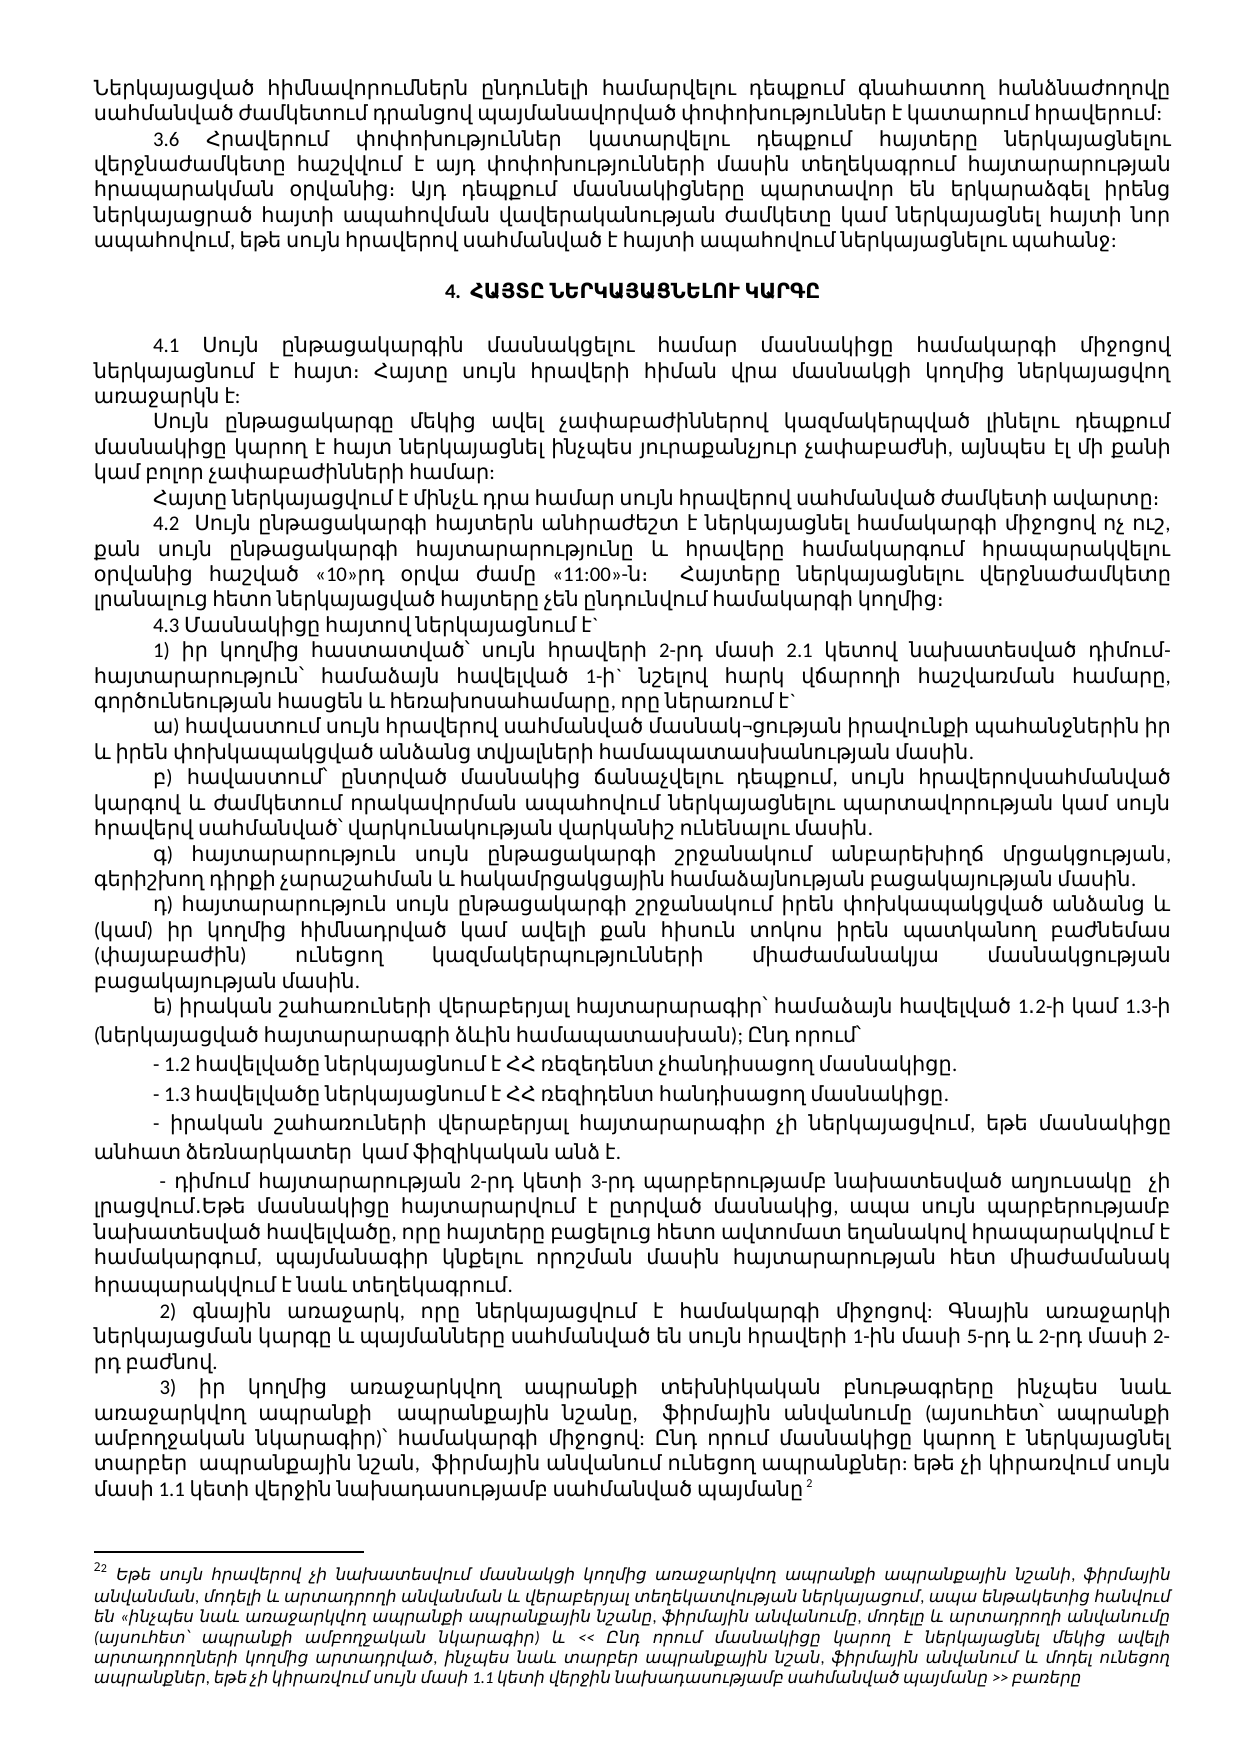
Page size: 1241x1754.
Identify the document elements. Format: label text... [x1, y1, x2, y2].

text Հայտը ներկայացվում է մինչև դրա համար սույն հրավերով սահմանված ժամկետի ավարտը։ [94, 485, 1171, 510]
text Սույն ընթացակարգը մեկից ավել չափաբաժիններով կազմակերպված լինելու դեպքում մասնակիցը կարող է հայտ ներկայացնել ինչպես յուրաքանչյուր չափաբաժնի, այնպես էլ մի քանի կամ բոլոր չափաբաժինների համար: [94, 409, 1171, 485]
text - իրական շահառուների վերաբերյալ հայտարարագիր չի ներկայացվում, եթե մասնակիցը անհատ ձեռնարկատեր կամ ֆիզիկական անձ է. [94, 1110, 1171, 1164]
text 4.1 Սույն ընթացակարգին մասնակցելու համար մասնակիցը համակարգի միջոցով ներկայացնում է հայտ։ Հայտը սույն հրավերի հիման վրա մասնակցի կողմից ներկայացվող առաջարկն է: [94, 332, 1171, 409]
text 4.3 Մասնակիցը հայտով ներկայացնում է` [94, 612, 1171, 637]
text 3) իր կողմից առաջարկվող ապրանքի տեխնիկական բնութագրերը ինչպես նաև առաջարկվող ապրանքի ապրանքային նշանը, ֆիրմային անվանումը (այսուհետ՝ ապրանքի ամբողջական նկարագիր)՝ համակարգի միջոցով: Ընդ որում մասնակիցը կարող է ներկայացնել տարբեր ապրանքային նշան, ֆիրմային անվանում ունեցող ապրանքներ: եթե չի կիրառվում սույն մասի 1.1 կետի վերջին նախադասությամբ սահմանված պայմանը 2 [94, 1374, 1171, 1501]
text 4. ՀԱՅՏԸ ՆԵՐԿԱՅԱՑՆԵԼՈՒ ԿԱՐԳԸ [94, 278, 1171, 304]
text 3.6 Հրավերում փոփոխություններ կատարվելու դեպքում հայտերը ներկայացնելու վերջնաժամկետը հաշվվում է այդ փոփոխությունների մասին տեղեկագրում հայտարարության հրապարակման օրվանից։ Այդ դեպքում մասնակիցները պարտավոր են երկարաձգել իրենց ներկայացրած հայտի ապահովման վավերականության ժամկետը կամ ներկայացնել հայտի նոր ապահովում, եթե սույն հրավերով սահմանված է հայտի ապահովում ներկայացնելու պահանջ: [94, 126, 1171, 253]
text - 1.3 հավելվածը ներկայացնում է ՀՀ ռեզիդենտ հանդիսացող մասնակիցը. [94, 1081, 1171, 1106]
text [94, 75, 1171, 126]
text դ) հայտարարություն սույն ընթացակարգի շրջանակում իրեն փոխկապակցված անձանց և (կամ) իր կողմից հիմնադրված կամ ավելի քան հիսուն տոկոս իրեն պատկանող բաժնեմաս (փայաբաժին) ունեցող կազմակերպությունների միաժամանակյա մասնակցության բացակայության մասին. [94, 892, 1171, 993]
text 2) գնային առաջարկ, որը ներկայացվում է համակարգի միջոցով: Գնային առաջարկի ներկայացման կարգը և պայմանները սահմանված են սույն հրավերի 1-ին մասի 5-րդ և 2-րդ մասի 2-րդ բաժնով. [94, 1298, 1171, 1374]
text - դիմում հայտարարության 2-րդ կետի 3-րդ պարբերությամբ նախատեսված աղյուսակը չի լրացվում․Եթե մասնակիցը հայտարարվում է ըտրված մասնակից, ապա սույն պարբերությամբ նախատեսված հավելվածը, որը հայտերը բացելուց հետո ավտոմատ եղանակով հրապարակվում է համակարգում, պայմանագիր կնքելու որոշման մասին հայտարարության հետ միաժամանակ հրապարակվում է նաև տեղեկագրում. [94, 1168, 1171, 1298]
text բ) հավաստում՝ ընտրված մասնակից ճանաչվելու դեպքում, սույն հրավերովսահմանված կարգով և ժամկետում որակավորման ապահովում ներկայացնելու պարտավորության կամ սույն հրավերվ սահմանված՝ վարկունակության վարկանիշ ունենալու մասին. [94, 764, 1171, 841]
text 1) իր կողմից հաստատված՝ սույն հրավերի 2-րդ մասի 2.1 կետով նախատեսված դիմում-հայտարարություն՝ համաձայն հավելված 1-ի` նշելով հարկ վճարողի հաշվառման համարը, գործունեության հասցեն և հեռախոսահամարը, որը ներառում է` [94, 637, 1171, 714]
text գ) հայտարարություն սույն ընթացակարգի շրջանակում անբարեխիղճ մրցակցության, գերիշխող դիրքի չարաշահման և հակամրցակցային համաձայնության բացակայության մասին. [94, 841, 1171, 892]
text ա) հավաստում սույն հրավերով սահմանված մասնակ¬ցության իրավունքի պահանջներին իր և իրեն փոխկապակցված անձանց տվյալների համապատասխանության մասին. [94, 714, 1171, 764]
text - 1.2 հավելվածը ներկայացնում է ՀՀ ռեզեդենտ չհանդիսացող մասնակիցը. [94, 1052, 1171, 1077]
text ե) իրական շահառուների վերաբերյալ հայտարարագիր՝ համաձայն հավելված 1․2-ի կամ 1.3-ի (ներկայացված հայտարարագրի ձևին համապատասխան); Ընդ որում՝ [94, 993, 1171, 1048]
text 4.2 Սույն ընթացակարգի հայտերն անհրաժեշտ է ներկայացնել համակարգի միջոցով ոչ ուշ, քան սույն ընթացակարգի հայտարարությունը և հրավերը համակարգում հրապարակվելու օրվանից հաշված «10»րդ օրվա ժամը «11:00»-ն։ Հայտերը ներկայացնելու վերջնաժամկետը լրանալուց հետո ներկայացված հայտերը չեն ընդունվում համակարգի կողմից։ [94, 510, 1171, 612]
